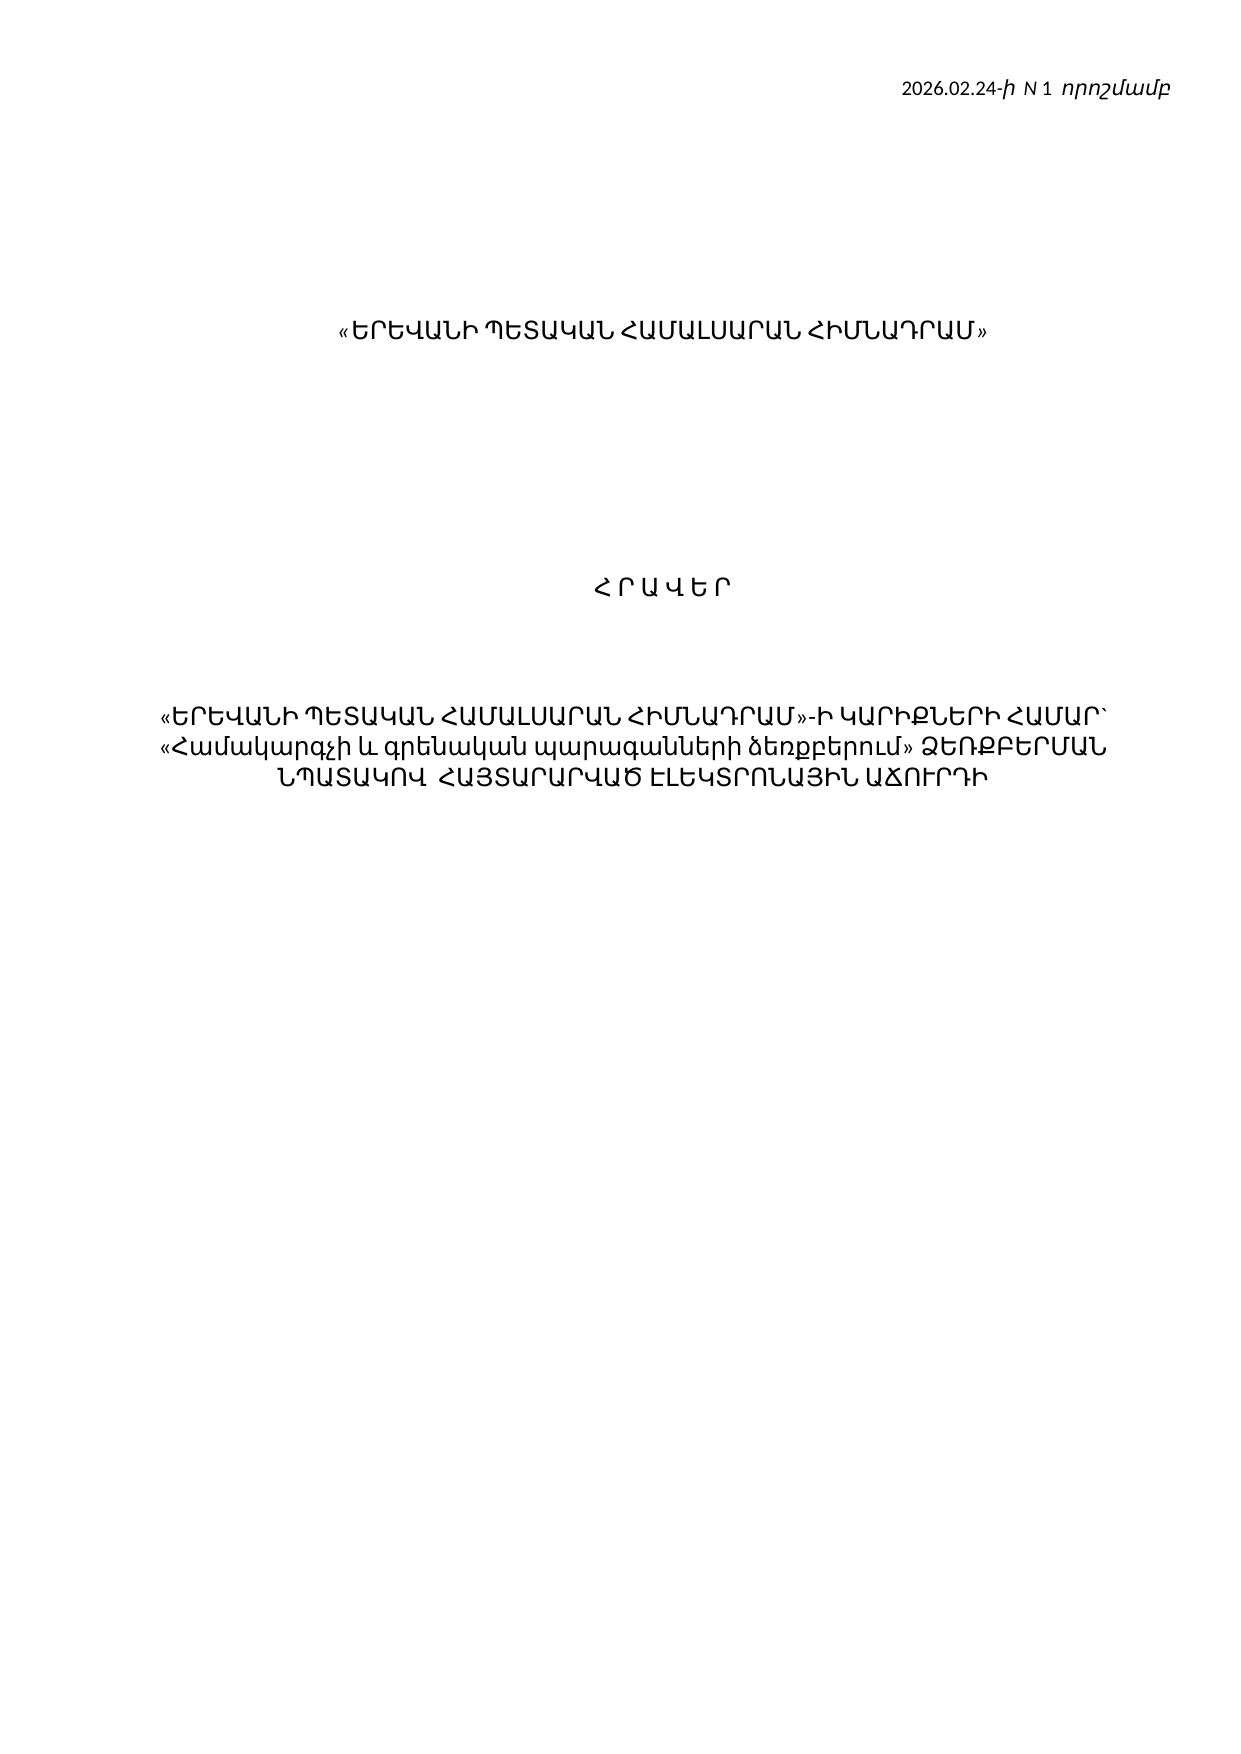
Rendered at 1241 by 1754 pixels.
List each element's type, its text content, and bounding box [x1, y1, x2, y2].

text 2026.02.24 -ի N 1 որոշմամբ [94, 75, 1171, 100]
text «ԵՐԵՎԱՆԻ ՊԵՏԱԿԱՆ ՀԱՄԱԼՍԱՐԱՆ ՀԻՄՆԱԴՐԱՄ»-Ի ԿԱՐԻՔՆԵՐԻ ՀԱՄԱՐ` «Համակարգչի և գրենական պարագանների ձեռքբերում» ՁԵՌՔԲԵՐՄԱՆ ՆՊԱՏԱԿՈՎ ՀԱՅՏԱՐԱՐՎԱԾ ԷԼԵԿՏՐՈՆԱՅԻՆ ԱՃՈՒՐԴԻ [94, 701, 1172, 792]
text « ԵՐԵՎԱՆԻ ՊԵՏԱԿԱՆ ՀԱՄԱԼՍԱՐԱՆ ՀԻՄՆԱԴՐԱՄ» [94, 316, 1172, 346]
text Հ Ր Ա Վ Ե Ր [94, 572, 1172, 602]
